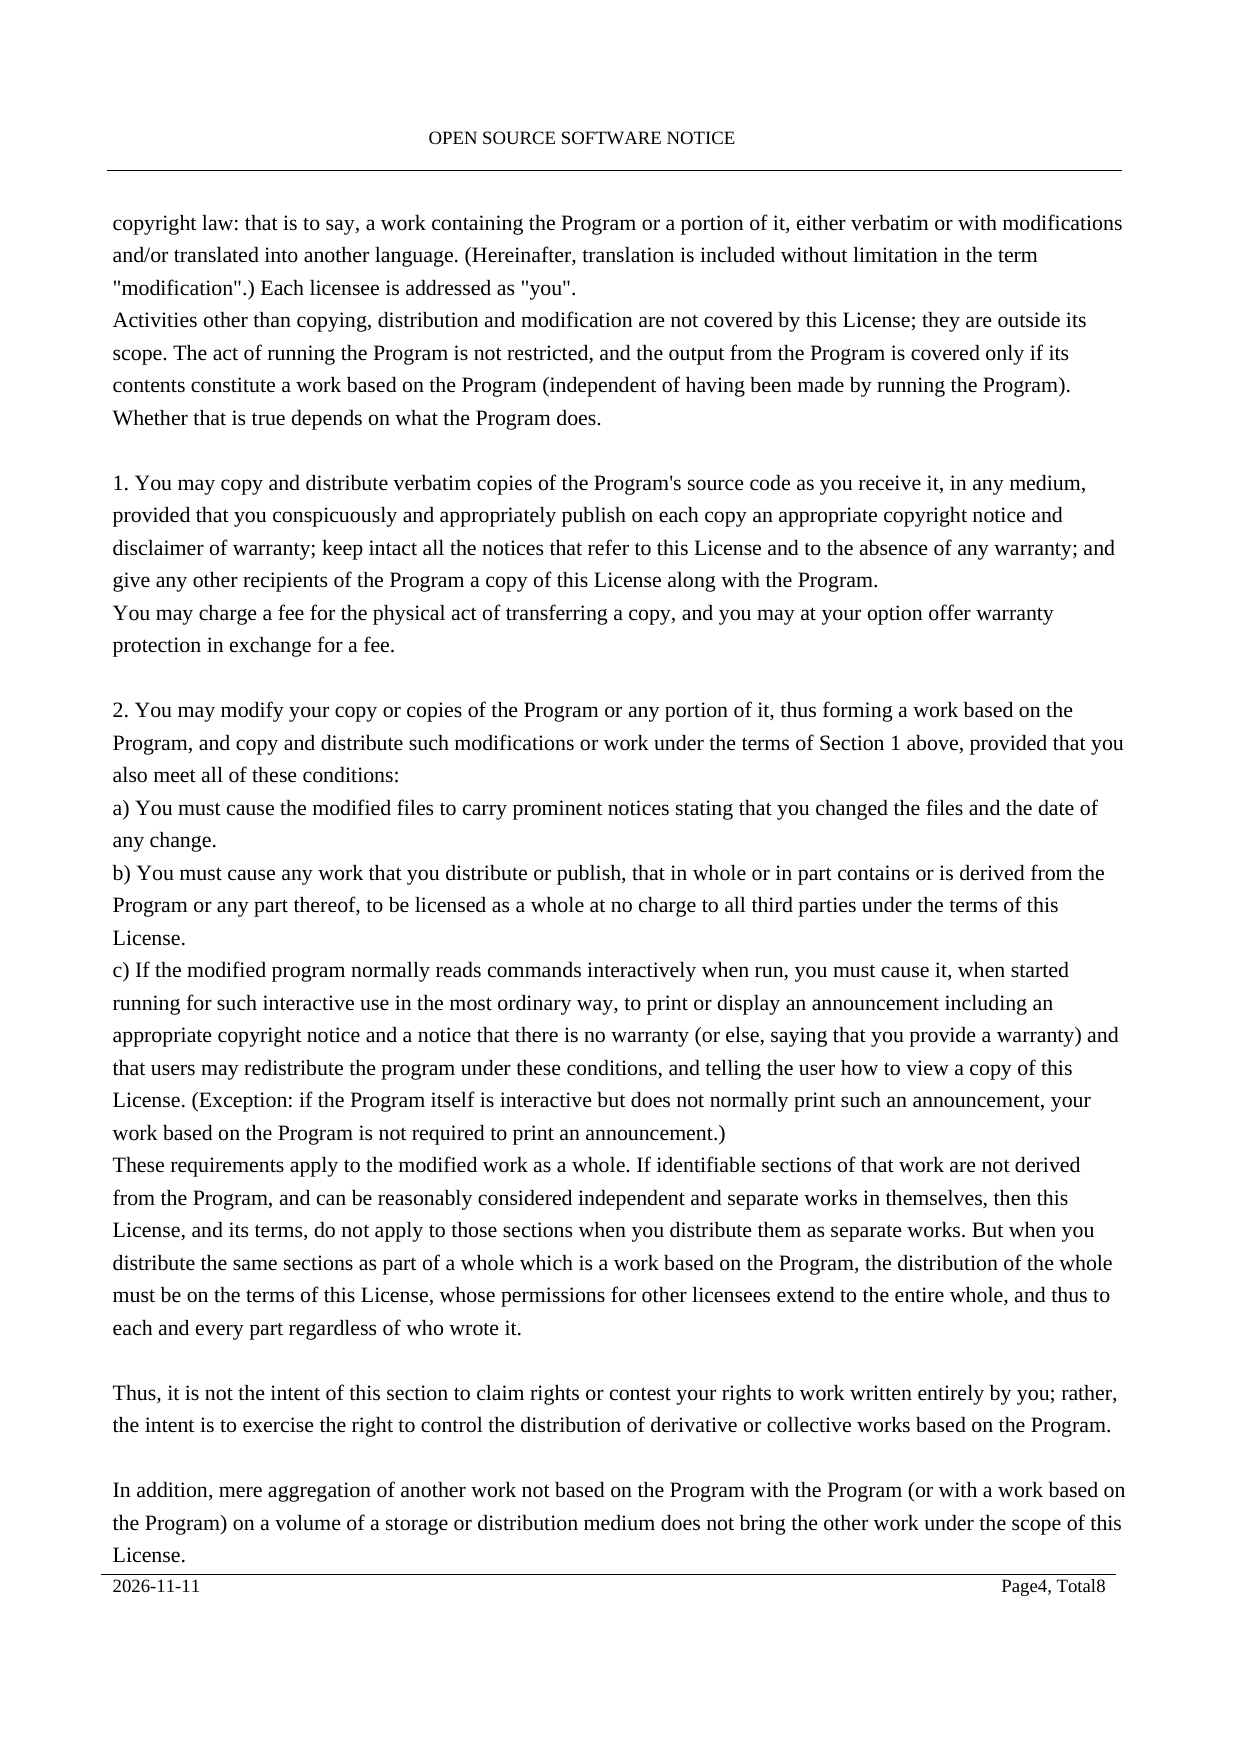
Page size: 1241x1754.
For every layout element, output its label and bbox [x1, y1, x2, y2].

text [112, 206, 1128, 1571]
